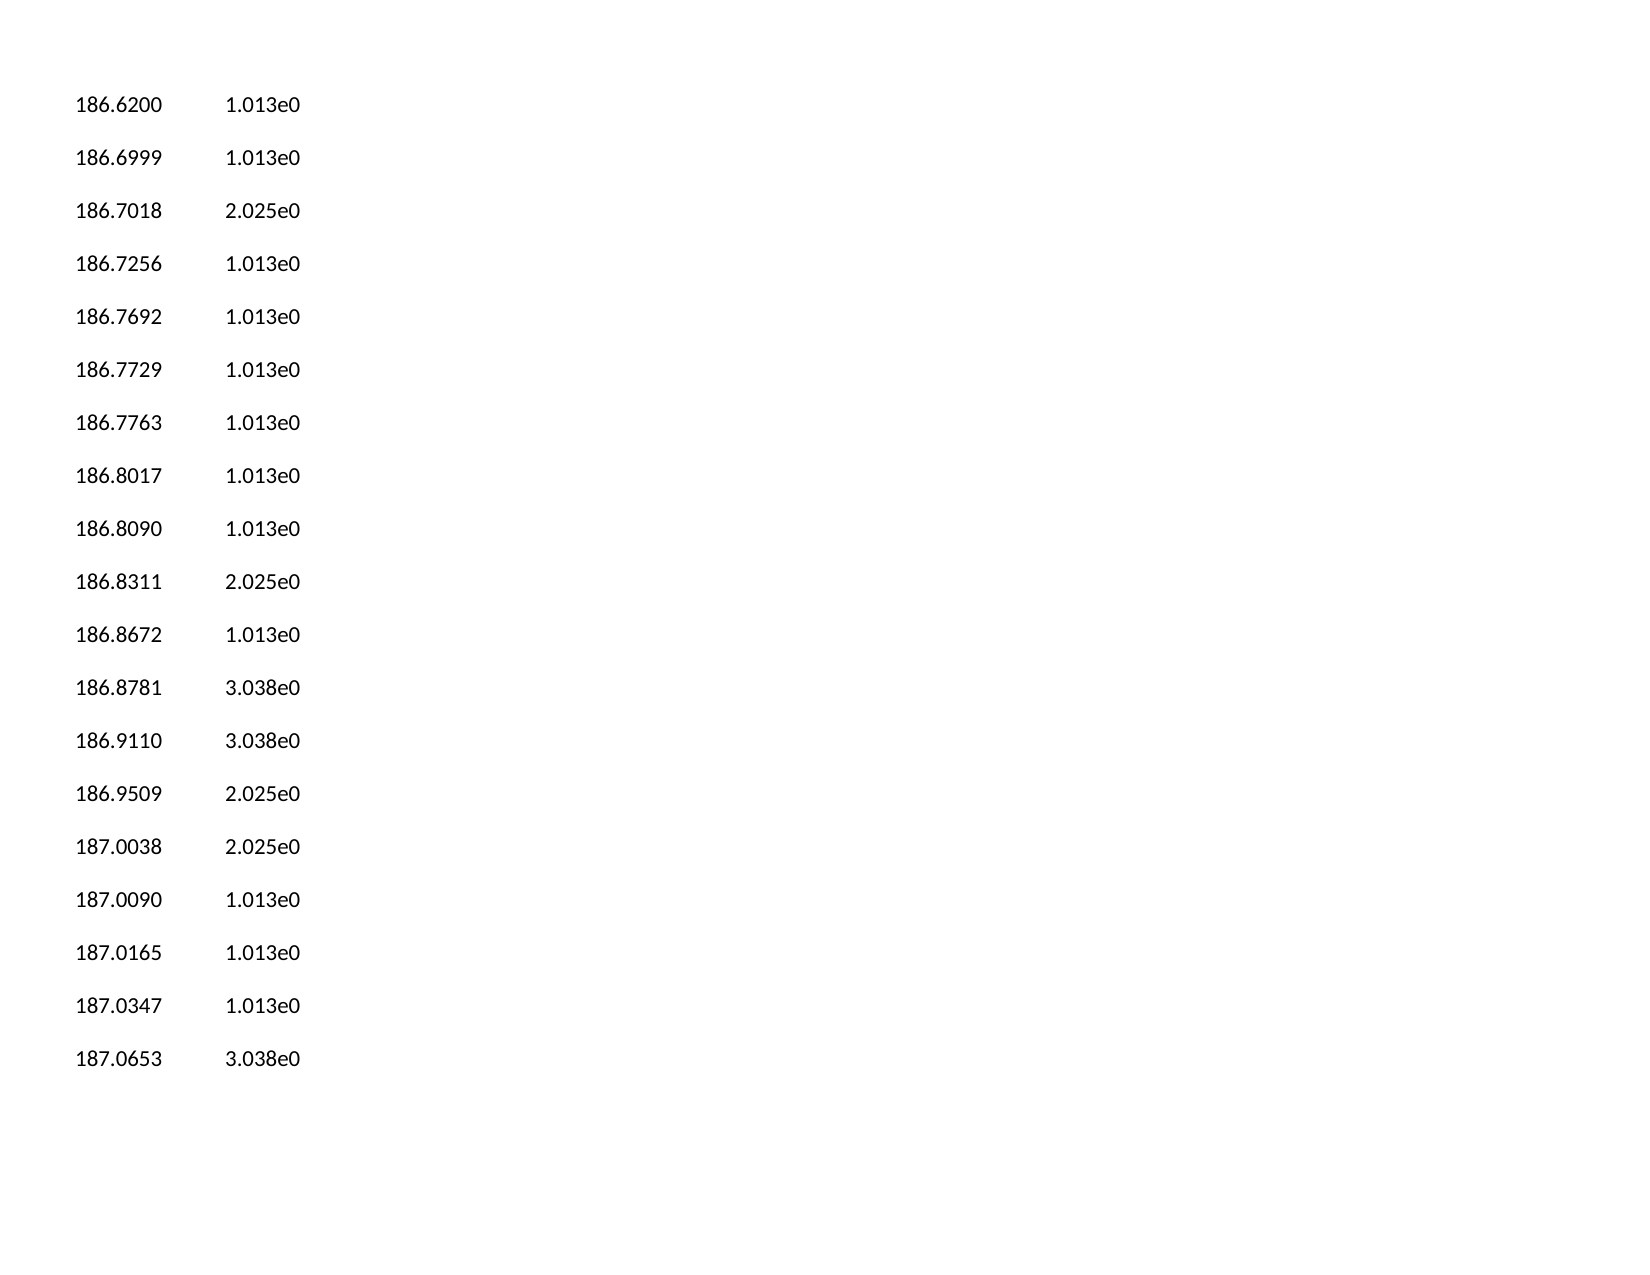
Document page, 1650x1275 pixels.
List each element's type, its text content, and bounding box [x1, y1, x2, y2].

text 186.6999 1.013e0 [75, 143, 1563, 171]
text 186.8017 1.013e0 [75, 461, 1563, 489]
text 186.7256 1.013e0 [75, 249, 1563, 277]
text 186.8311 2.025e0 [75, 567, 1563, 595]
text 186.7018 2.025e0 [75, 196, 1563, 224]
text 187.0347 1.013e0 [75, 991, 1563, 1019]
text 187.0165 1.013e0 [75, 938, 1563, 966]
text 186.8781 3.038e0 [75, 673, 1563, 701]
text 186.6200 1.013e0 [75, 90, 1563, 118]
text 186.9110 3.038e0 [75, 726, 1563, 754]
text 187.0038 2.025e0 [75, 832, 1563, 860]
text 187.0653 3.038e0 [75, 1044, 1563, 1072]
text 187.0090 1.013e0 [75, 885, 1563, 913]
text 186.8090 1.013e0 [75, 514, 1563, 542]
text 186.7729 1.013e0 [75, 355, 1563, 383]
text 186.7763 1.013e0 [75, 408, 1563, 436]
text 186.7692 1.013e0 [75, 302, 1563, 330]
text 186.8672 1.013e0 [75, 620, 1563, 648]
text 186.9509 2.025e0 [75, 779, 1563, 807]
